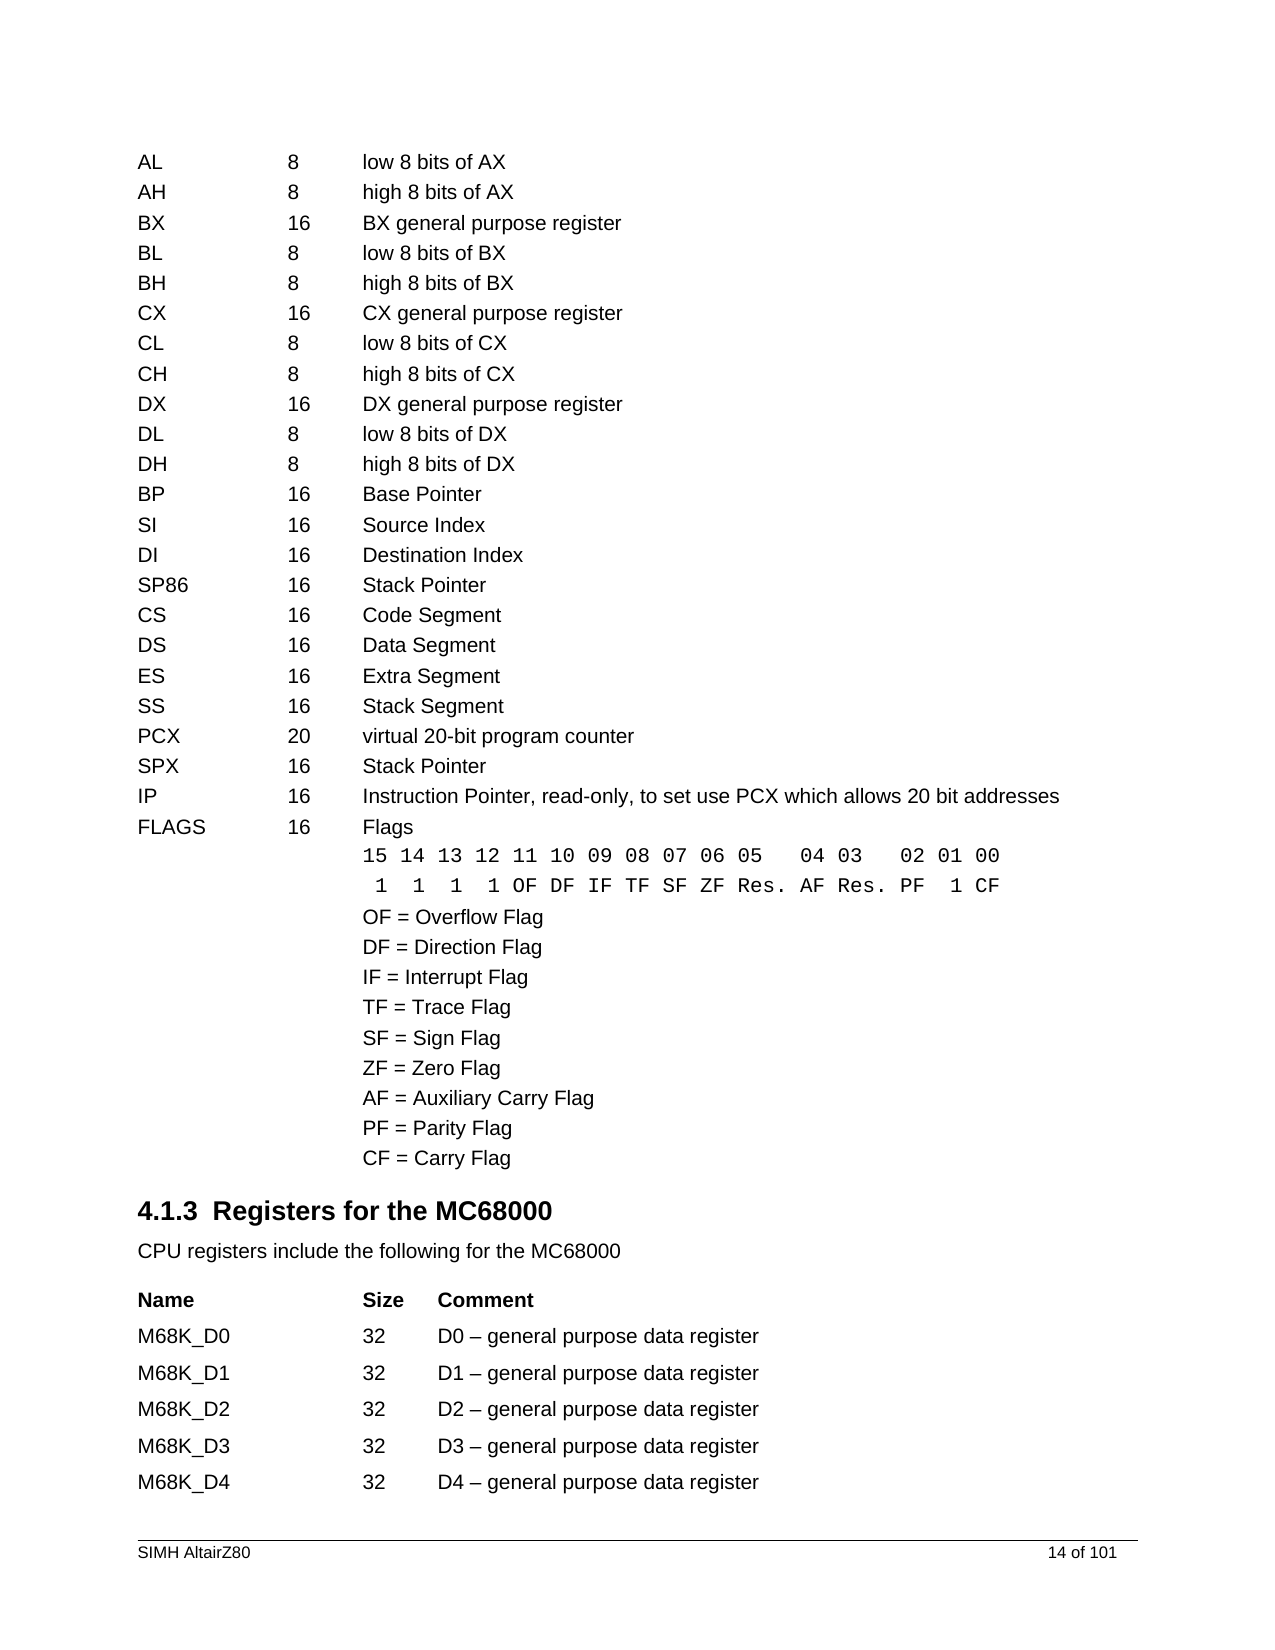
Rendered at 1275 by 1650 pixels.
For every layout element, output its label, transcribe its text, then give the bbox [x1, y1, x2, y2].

text DX 16 DX general purpose register [137, 392, 1138, 416]
text AL 8 low 8 bits of AX [137, 150, 1138, 174]
subtitle Registers for the MC68000 [137, 1195, 1138, 1226]
text IF = Interrupt Flag [137, 965, 1138, 989]
text SF = Sign Flag [137, 1025, 1138, 1049]
text BH 8 high 8 bits of BX [137, 271, 1138, 295]
text SPX 16 Stack Pointer [137, 754, 1138, 778]
text CH 8 high 8 bits of CX [137, 361, 1138, 385]
text DF = Direction Flag [137, 935, 1138, 959]
text CX 16 CX general purpose register [137, 301, 1138, 325]
text BP 16 Base Pointer [137, 482, 1138, 506]
text OF = Overflow Flag [137, 904, 1138, 928]
text M68K_D4 32 D4 – general purpose data register [137, 1470, 1138, 1494]
text TF = Trace Flag [137, 995, 1138, 1019]
text CS 16 Code Segment [137, 603, 1138, 627]
text DS 16 Data Segment [137, 633, 1138, 657]
text AH 8 high 8 bits of AX [137, 180, 1138, 204]
text SP86 16 Stack Pointer [137, 573, 1138, 597]
text M68K_D1 32 D1 – general purpose data register [137, 1361, 1138, 1385]
text SI 16 Source Index [137, 512, 1138, 536]
text M68K_D2 32 D2 – general purpose data register [137, 1397, 1138, 1421]
text SS 16 Stack Segment [137, 694, 1138, 718]
text ZF = Zero Flag [137, 1056, 1138, 1079]
text DH 8 high 8 bits of DX [137, 452, 1138, 476]
text BX 16 BX general purpose register [137, 210, 1138, 234]
text M68K_D0 32 D0 – general purpose data register [137, 1324, 1138, 1348]
text Name Size Comment [137, 1288, 1138, 1312]
text FLAGS 16 Flags [137, 814, 1138, 838]
text 15 14 13 12 11 10 09 08 07 06 05 04 03 02 01 00 [137, 845, 1138, 868]
text BL 8 low 8 bits of BX [137, 241, 1138, 264]
text CL 8 low 8 bits of CX [137, 331, 1138, 355]
text DL 8 low 8 bits of DX [137, 422, 1138, 446]
text DI 16 Destination Index [137, 543, 1138, 567]
text CPU registers include the following for the MC68000 [137, 1239, 1138, 1263]
text ES 16 Extra Segment [137, 663, 1138, 687]
text CF = Carry Flag [137, 1146, 1138, 1170]
text IP 16 Instruction Pointer, read-only, to set use PCX which allows 20 bit addresses [137, 784, 1138, 808]
text AF = Auxiliary Carry Flag [137, 1086, 1138, 1110]
text 1 1 1 1 OF DF IF TF SF ZF Res. AF Res. PF 1 CF [137, 875, 1138, 898]
text PCX 20 virtual 20-bit program counter [137, 724, 1138, 748]
text PF = Parity Flag [137, 1116, 1138, 1140]
text M68K_D3 32 D3 – general purpose data register [137, 1434, 1138, 1458]
